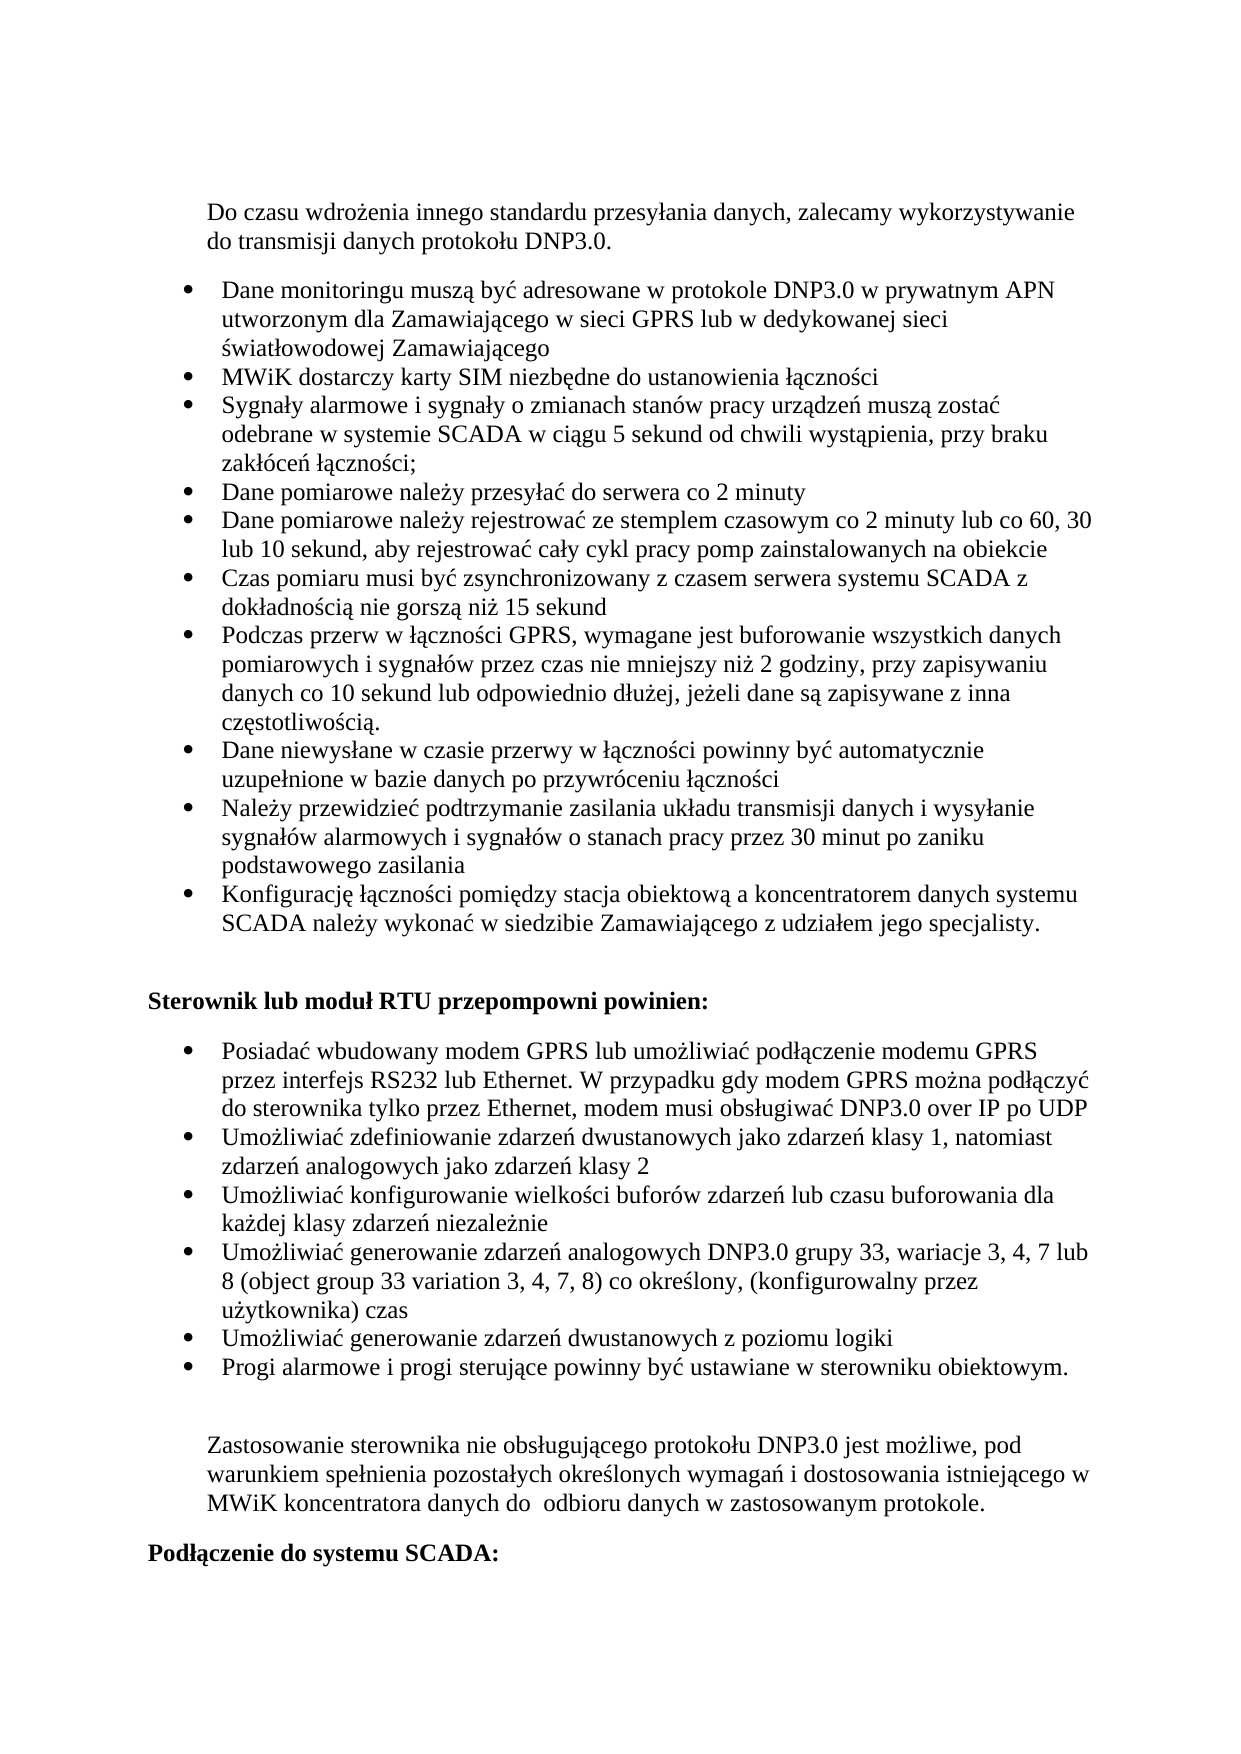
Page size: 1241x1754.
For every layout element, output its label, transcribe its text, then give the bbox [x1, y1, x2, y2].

list Dane pomiarowe należy przesyłać do serwera co 2 minuty [184, 477, 1093, 506]
list Progi alarmowe i progi sterujące powinny być ustawiane w sterowniku obiektowym. [184, 1352, 1093, 1381]
list Umożliwiać generowanie zdarzeń dwustanowych z poziomu logiki [184, 1323, 1093, 1352]
text Do czasu wdrożenia innego standardu przesyłania danych, zalecamy wykorzystywanie do transmisji danych protokołu DNP3.0. [207, 197, 1093, 255]
text Zastosowanie sterownika nie obsługującego protokołu DNP3.0 jest możliwe, pod warunkiem spełnienia pozostałych określonych wymagań i dostosowania istniejącego w MWiK koncentratora danych do odbioru danych w zastosowanym protokole. [207, 1431, 1093, 1517]
list Podczas przerw w łączności GPRS, wymagane jest buforowanie wszystkich danych pomiarowych i sygnałów przez czas nie mniejszy niż 2 godziny, przy zapisywaniu danych co 10 sekund lub odpowiednio dłużej, jeżeli dane są zapisywane z inna częstotliwością. [184, 621, 1093, 736]
list Czas pomiaru musi być zsynchronizowany z czasem serwera systemu SCADA z dokładnością nie gorszą niż 15 sekund [184, 563, 1093, 621]
list Należy przewidzieć podtrzymanie zasilania układu transmisji danych i wysyłanie sygnałów alarmowych i sygnałów o stanach pracy przez 30 minut po zaniku podstawowego zasilania [184, 793, 1093, 879]
list Umożliwiać zdefiniowanie zdarzeń dwustanowych jako zdarzeń klasy 1, natomiast zdarzeń analogowych jako zdarzeń klasy 2 [184, 1122, 1093, 1180]
list Umożliwiać konfigurowanie wielkości buforów zdarzeń lub czasu buforowania dla każdej klasy zdarzeń niezależnie [184, 1180, 1093, 1237]
text Sterownik lub moduł RTU przepompowni powinien: [148, 986, 1093, 1015]
list Dane niewysłane w czasie przerwy w łączności powinny być automatycznie uzupełnione w bazie danych po przywróceniu łączności [184, 736, 1093, 793]
list Dane monitoringu muszą być adresowane w protokole DNP3.0 w prywatnym APN utworzonym dla Zamawiającego w sieci GPRS lub w dedykowanej sieci światłowodowej Zamawiającego [184, 276, 1093, 362]
list Umożliwiać generowanie zdarzeń analogowych DNP3.0 grupy 33, wariacje 3, 4, 7 lub 8 (object group 33 variation 3, 4, 7, 8) co określony, (konfigurowalny przez użytkownika) czas [184, 1237, 1093, 1323]
list MWiK dostarczy karty SIM niezbędne do ustanowienia łączności [184, 362, 1093, 391]
list Sygnały alarmowe i sygnały o zmianach stanów pracy urządzeń muszą zostać odebrane w systemie SCADA w ciągu 5 sekund od chwili wystąpienia, przy braku zakłóceń łączności; [184, 391, 1093, 477]
list Dane pomiarowe należy rejestrować ze stemplem czasowym co 2 minuty lub co 60, 30 lub 10 sekund, aby rejestrować cały cykl pracy pomp zainstalowanych na obiekcie [184, 506, 1093, 563]
text Podłączenie do systemu SCADA: [148, 1538, 1093, 1566]
list Posiadać wbudowany modem GPRS lub umożliwiać podłączenie modemu GPRS przez interfejs RS232 lub Ethernet. W przypadku gdy modem GPRS można podłączyć do sterownika tylko przez Ethernet, modem musi obsługiwać DNP3.0 over IP po UDP [184, 1036, 1093, 1122]
list Konfigurację łączności pomiędzy stacja obiektową a koncentratorem danych systemu SCADA należy wykonać w siedzibie Zamawiającego z udziałem jego specjalisty. [184, 879, 1093, 937]
